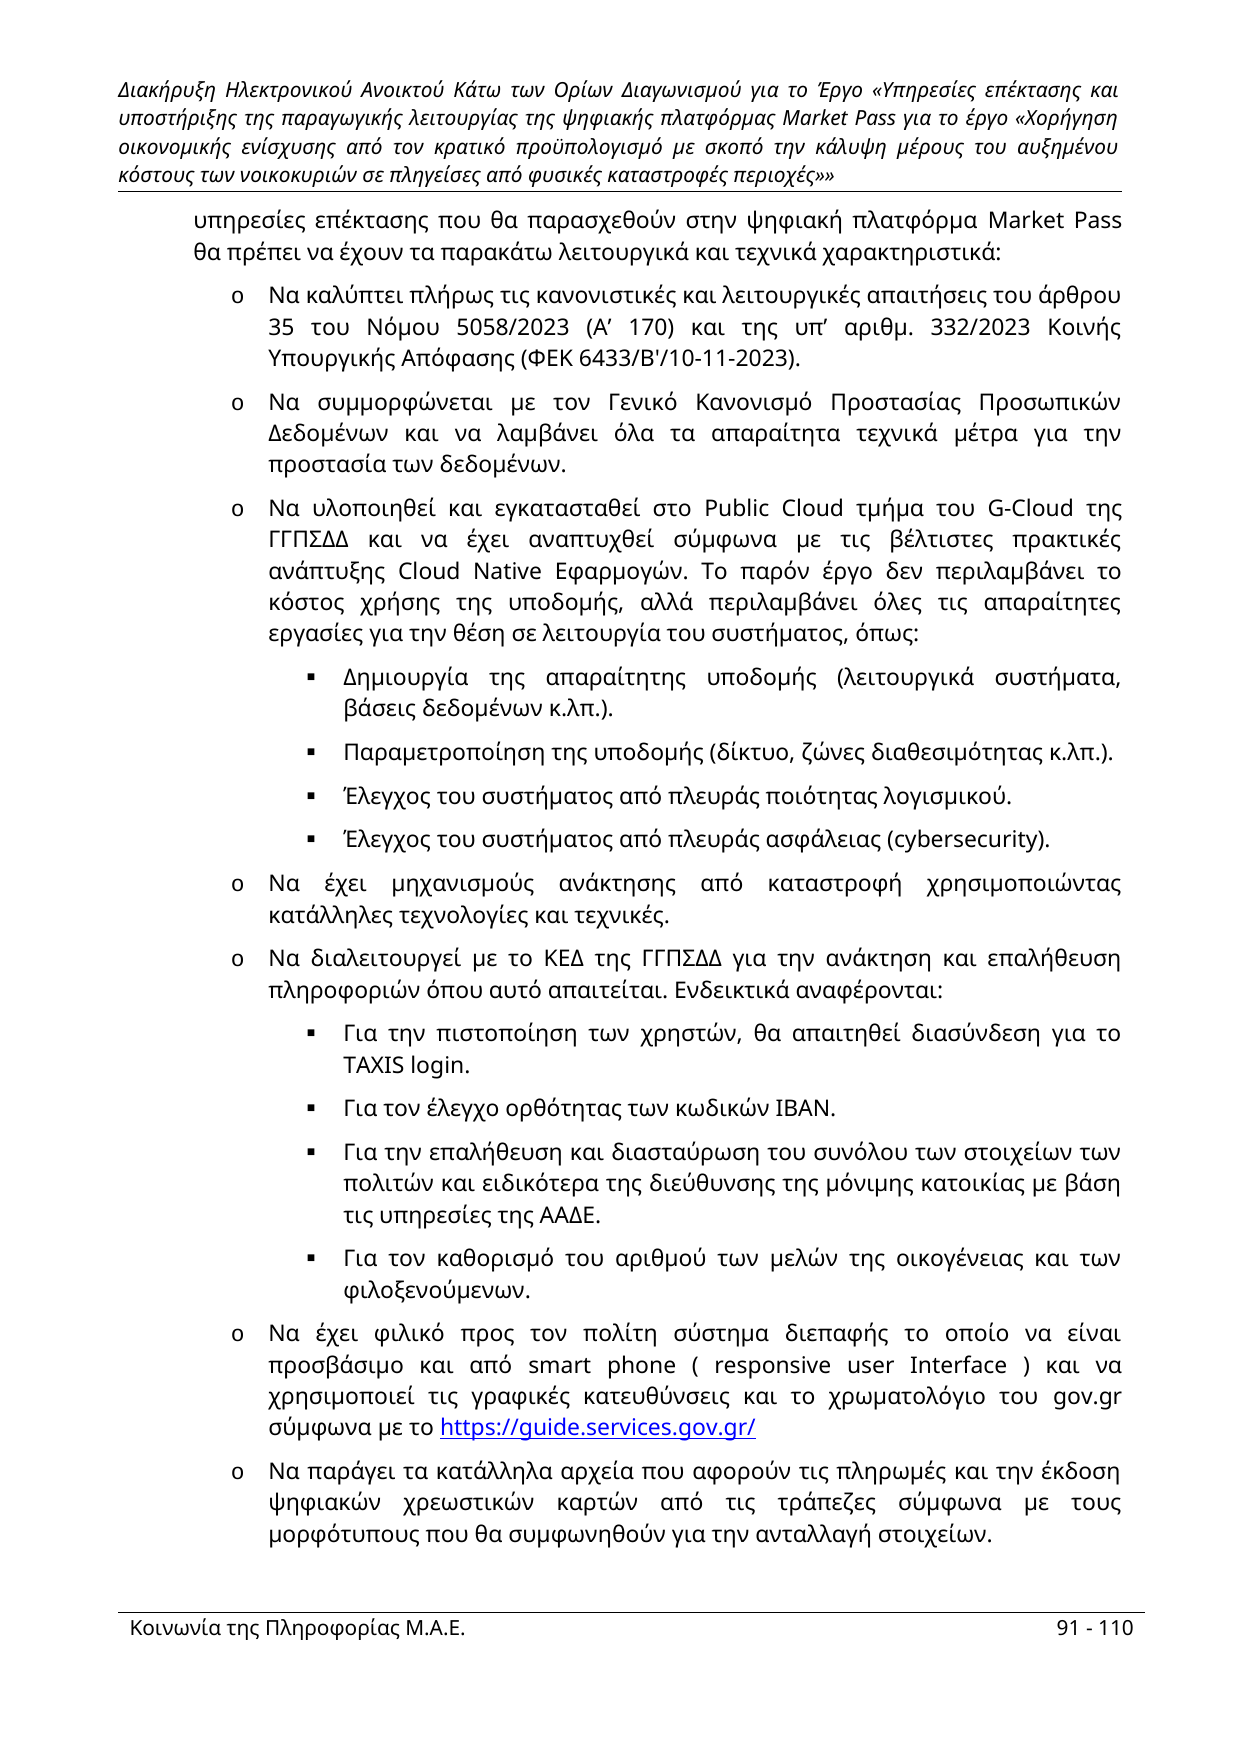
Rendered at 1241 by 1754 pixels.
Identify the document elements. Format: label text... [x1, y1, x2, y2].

list Για τον καθορισμό του αριθμού των μελών της οικογένειας και των φιλοξενούμενων. [306, 1242, 1122, 1305]
list Nα έχει μηχανισμούς ανάκτησης από καταστροφή χρησιμοποιώντας κατάλληλες τεχνολογίες και τεχνικές. [231, 867, 1122, 930]
list Να υλοποιηθεί και εγκατασταθεί στο Public Cloud τμήμα του G-Cloud της ΓΓΠΣΔΔ και να έχει αναπτυχθεί σύμφωνα με τις βέλτιστες πρακτικές ανάπτυξης Cloud Native Εφαρμογών. Το παρόν έργο δεν περιλαμβάνει το κόστος χρήσης της υποδομής, αλλά περιλαμβάνει όλες τις απαραίτητες εργασίες για την θέση σε λειτουργία του συστήματος, όπως: [231, 492, 1122, 648]
list Έλεγχος του συστήματος από πλευράς ασφάλειας (cybersecurity). [306, 823, 1122, 855]
list Να έχει φιλικό προς τον πολίτη σύστημα διεπαφής το οποίο να είναι προσβάσιμο και από smart phone ( responsive user Interface ) και να χρησιμοποιεί τις γραφικές κατευθύνσεις και το χρωματολόγιο του gov.gr σύμφωνα με το https://guide.services.gov.gr/ [231, 1317, 1122, 1442]
list Παραμετροποίηση της υποδομής (δίκτυο, ζώνες διαθεσιμότητας κ.λπ.). [306, 736, 1122, 767]
list Για τον έλεγχο ορθότητας των κωδικών ΙΒΑΝ. [306, 1092, 1122, 1124]
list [156, 204, 1122, 267]
list Να παράγει τα κατάλληλα αρχεία που αφορούν τις πληρωμές και την έκδοση ψηφιακών χρεωστικών καρτών από τις τράπεζες σύμφωνα με τους μορφότυπους που θα συμφωνηθούν για την ανταλλαγή στοιχείων. [231, 1455, 1122, 1549]
list Nα διαλειτουργεί με το ΚΕΔ της ΓΓΠΣΔΔ για την ανάκτηση και επαλήθευση πληροφοριών όπου αυτό απαιτείται. Ενδεικτικά αναφέρονται: [231, 942, 1122, 1005]
list Έλεγχος του συστήματος από πλευράς ποιότητας λογισμικού. [306, 780, 1122, 811]
list Να καλύπτει πλήρως τις κανονιστικές και λειτουργικές απαιτήσεις του άρθρου 35 του Νόμου 5058/2023 (Α’ 170) και της υπ’ αριθμ. 332/2023 Κοινής Υπουργικής Απόφασης (ΦΕΚ 6433/Β'/10-11-2023). [231, 279, 1122, 373]
list Να συμμορφώνεται με τον Γενικό Κανονισμό Προστασίας Προσωπικών Δεδομένων και να λαμβάνει όλα τα απαραίτητα τεχνικά μέτρα για την προστασία των δεδομένων. [231, 386, 1122, 479]
list Για την πιστοποίηση των χρηστών, θα απαιτηθεί διασύνδεση για το TAXIS login. [306, 1017, 1122, 1080]
list Για την επαλήθευση και διασταύρωση του συνόλου των στοιχείων των πολιτών και ειδικότερα της διεύθυνσης της μόνιμης κατοικίας με βάση τις υπηρεσίες της ΑΑΔΕ. [306, 1136, 1122, 1230]
list Δημιουργία της απαραίτητης υποδομής (λειτουργικά συστήματα, βάσεις δεδομένων κ.λπ.). [306, 661, 1122, 723]
